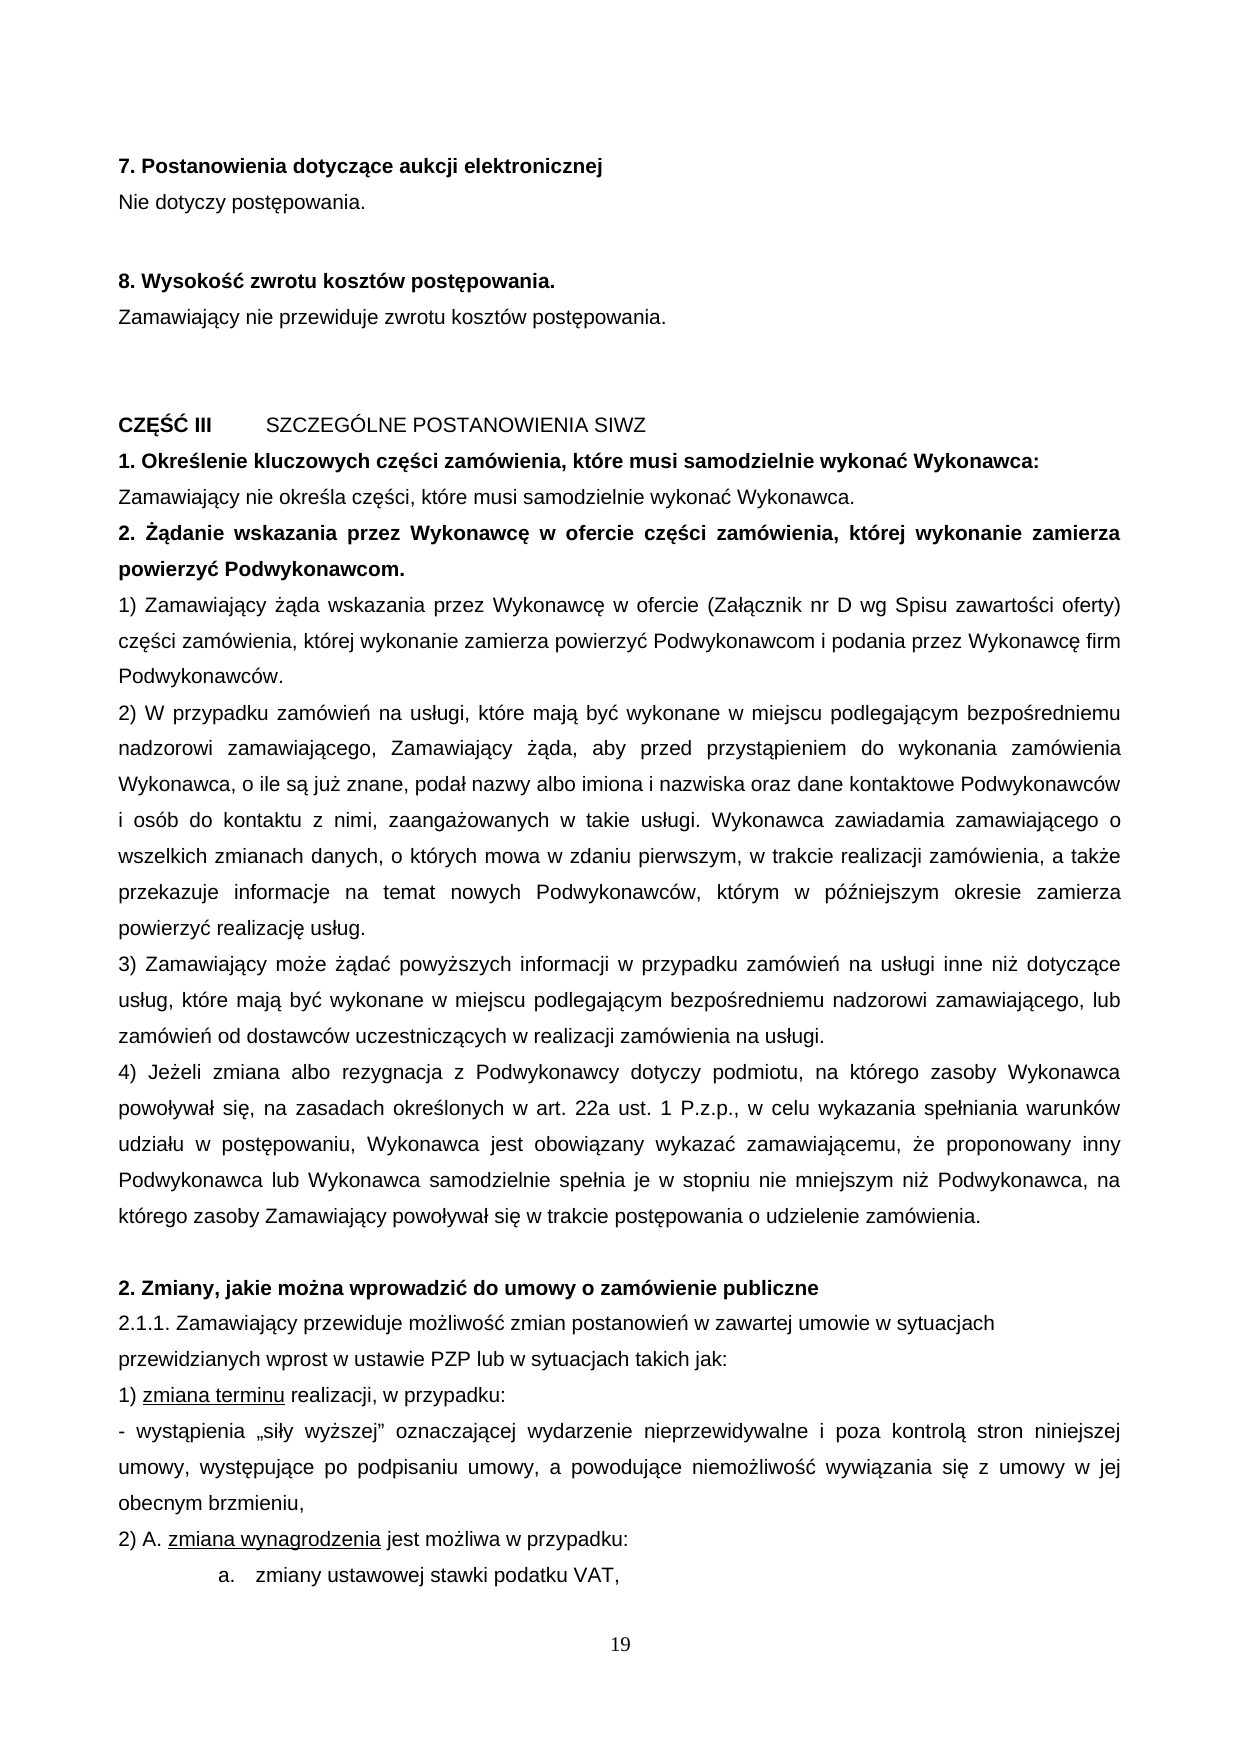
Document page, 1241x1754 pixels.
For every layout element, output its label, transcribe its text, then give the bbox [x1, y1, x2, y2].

text Nie dotyczy postępowania. [118, 190, 1122, 214]
text - wystąpienia „siły wyższej” oznaczającej wydarzenie nieprzewidywalne i poza kontrolą stron niniejszej umowy, występujące po podpisaniu umowy, a powodujące niemożliwość wywiązania się z umowy w jej obecnym brzmieniu, [118, 1419, 1122, 1515]
text 2) A. zmiana wynagrodzenia jest możliwa w przypadku: [118, 1527, 1122, 1551]
text 1) zmiana terminu realizacji, w przypadku: [118, 1383, 1122, 1407]
text 3) Zamawiający może żądać powyższych informacji w przypadku zamówień na usługi inne niż dotyczące usług, które mają być wykonane w miejscu podlegającym bezpośredniemu nadzorowi zamawiającego, lub zamówień od dostawców uczestniczących w realizacji zamówienia na usługi. [118, 952, 1122, 1048]
text 2. Zmiany, jakie można wprowadzić do umowy o zamówienie publiczne [118, 1275, 1122, 1299]
text 4) Jeżeli zmiana albo rezygnacja z Podwykonawcy dotyczy podmiotu, na którego zasoby Wykonawca powoływał się, na zasadach określonych w art. 22a ust. 1 P.z.p., w celu wykazania spełniania warunków udziału w postępowaniu, Wykonawca jest obowiązany wykazać zamawiającemu, że proponowany inny Podwykonawca lub Wykonawca samodzielnie spełnia je w stopniu nie mniejszym niż Podwykonawca, na którego zasoby Zamawiający powoływał się w trakcie postępowania o udzielenie zamówienia. [118, 1060, 1122, 1227]
text 2. Żądanie wskazania przez Wykonawcę w ofercie części zamówienia, której wykonanie zamierza powierzyć Podwykonawcom. [118, 521, 1122, 581]
text 7. Postanowienia dotyczące aukcji elektronicznej [118, 154, 1122, 178]
text CZĘŚĆ III SZCZEGÓLNE POSTANOWIENIA SIWZ [118, 413, 1122, 437]
text 2) W przypadku zamówień na usługi, które mają być wykonane w miejscu podlegającym bezpośredniemu nadzorowi zamawiającego, Zamawiający żąda, aby przed przystąpieniem do wykonania zamówienia Wykonawca, o ile są już znane, podał nazwy albo imiona i nazwiska oraz dane kontaktowe Podwykonawców i osób do kontaktu z nimi, zaangażowanych w takie usługi. Wykonawca zawiadamia zamawiającego o wszelkich zmianach danych, o których mowa w zdaniu pierwszym, w trakcie realizacji zamówienia, a także przekazuje informacje na temat nowych Podwykonawców, którym w późniejszym okresie zamierza powierzyć realizację usług. [118, 700, 1122, 940]
text 8. Wysokość zwrotu kosztów postępowania. [118, 269, 1122, 293]
list zmiany ustawowej stawki podatku VAT, [218, 1563, 1122, 1587]
text Zamawiający nie określa części, które musi samodzielnie wykonać Wykonawca. [118, 485, 1122, 509]
text 1) Zamawiający żąda wskazania przez Wykonawcę w ofercie (Załącznik nr D wg Spisu zawartości oferty) części zamówienia, której wykonanie zamierza powierzyć Podwykonawcom i podania przez Wykonawcę firm Podwykonawców. [118, 592, 1122, 688]
text 2.1.1. Zamawiający przewiduje możliwość zmian postanowień w zawartej umowie w sytuacjach przewidzianych wprost w ustawie PZP lub w sytuacjach takich jak: [118, 1311, 1122, 1371]
text Zamawiający nie przewiduje zwrotu kosztów postępowania. [118, 305, 1122, 329]
text 1. Określenie kluczowych części zamówienia, które musi samodzielnie wykonać Wykonawca: [118, 449, 1122, 473]
